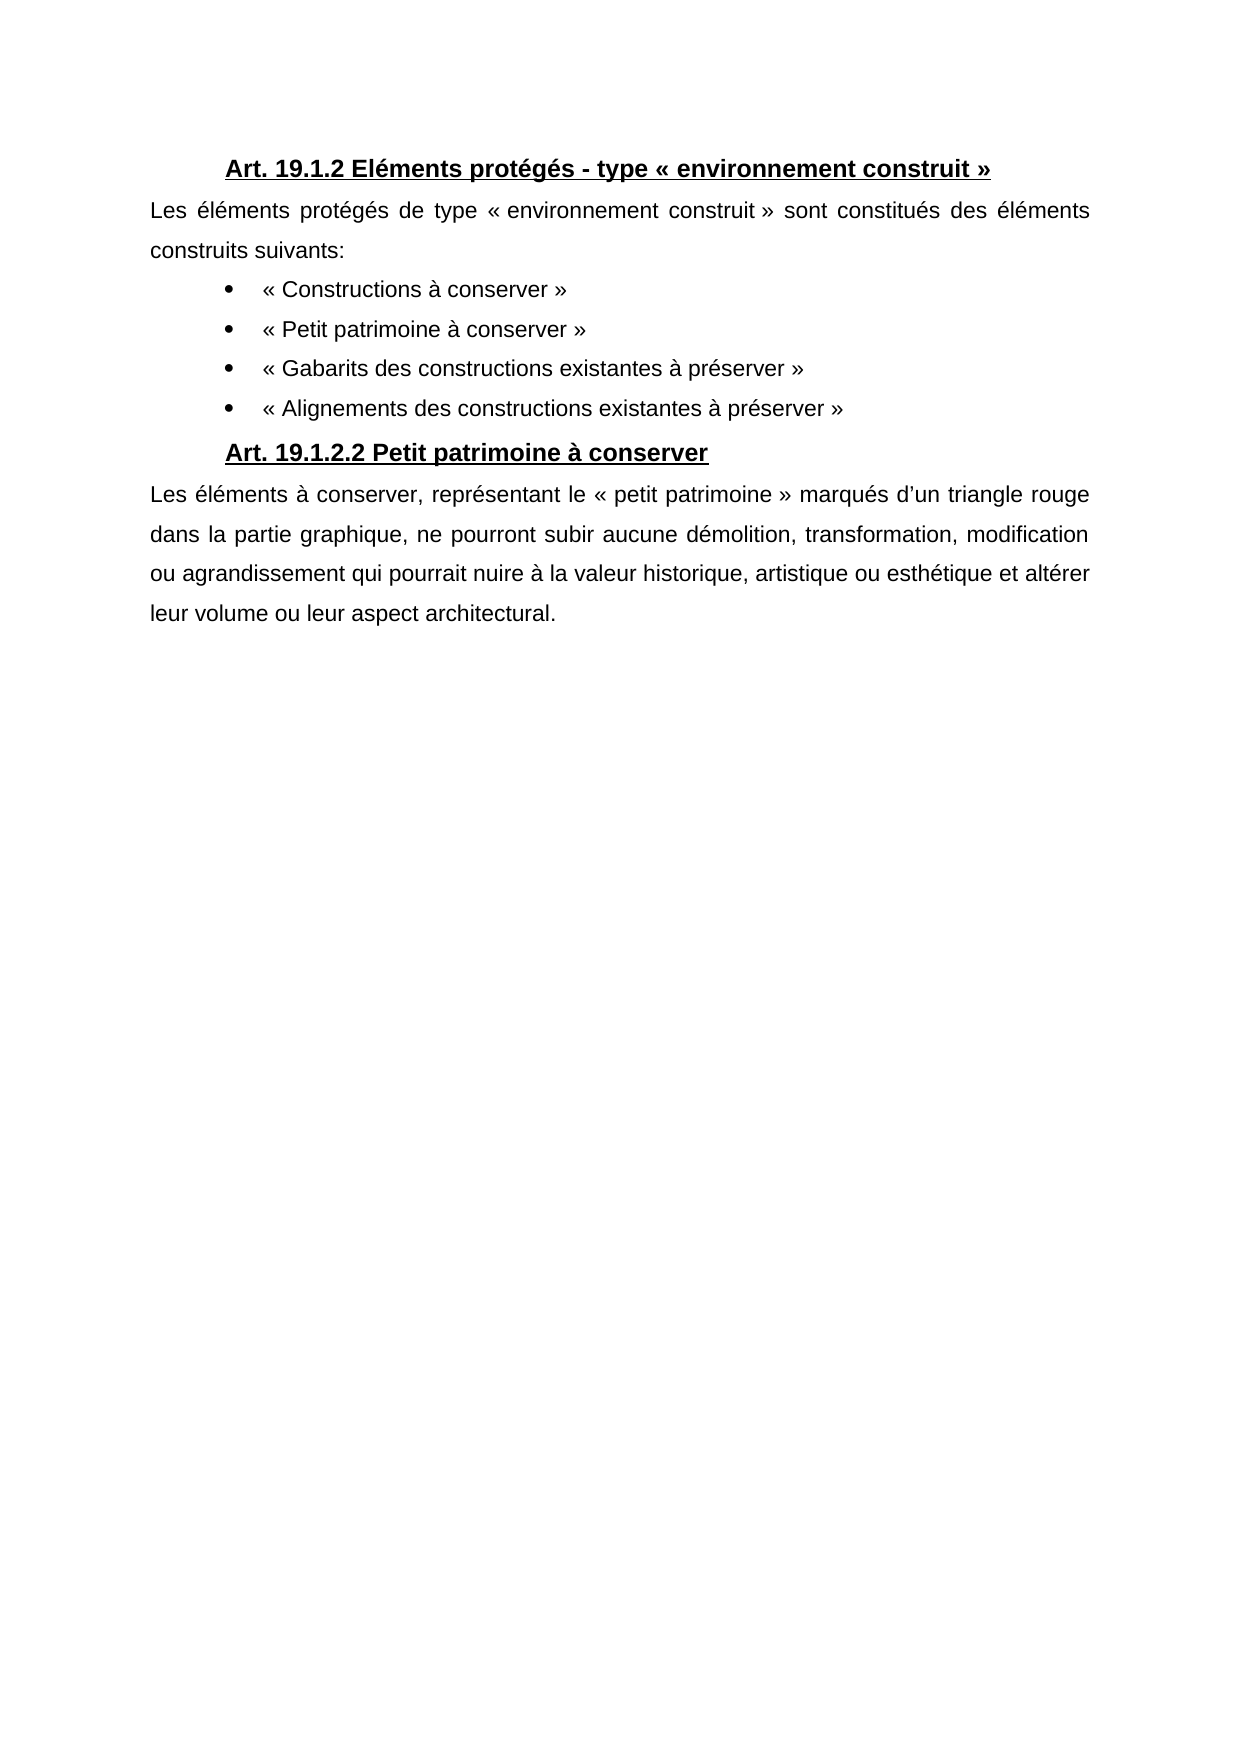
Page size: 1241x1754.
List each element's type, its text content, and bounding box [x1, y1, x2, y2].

list « Alignements des constructions existantes à préserver » [225, 395, 1090, 421]
text Les éléments protégés de type « environnement construit » sont constitués des éléments construits suivants: [150, 197, 1090, 263]
subtitle Art. 19.1.2.2 Petit patrimoine à conserver [225, 438, 1090, 467]
list « Petit patrimoine à conserver » [225, 316, 1090, 342]
subtitle Art. 19.1.2 Eléments protégés - type « environnement construit » [225, 154, 1090, 183]
list « Gabarits des constructions existantes à préserver » [225, 355, 1090, 382]
text Les éléments à conserver, représentant le « petit patrimoine » marqués d’un triangle rouge dans la partie graphique, ne pourront subir aucune démolition, transformation, modification ou agrandissement qui pourrait nuire à la valeur historique, artistique ou esthétique et altérer leur volume ou leur aspect architectural. [150, 481, 1090, 626]
list « Constructions à conserver » [225, 276, 1090, 303]
